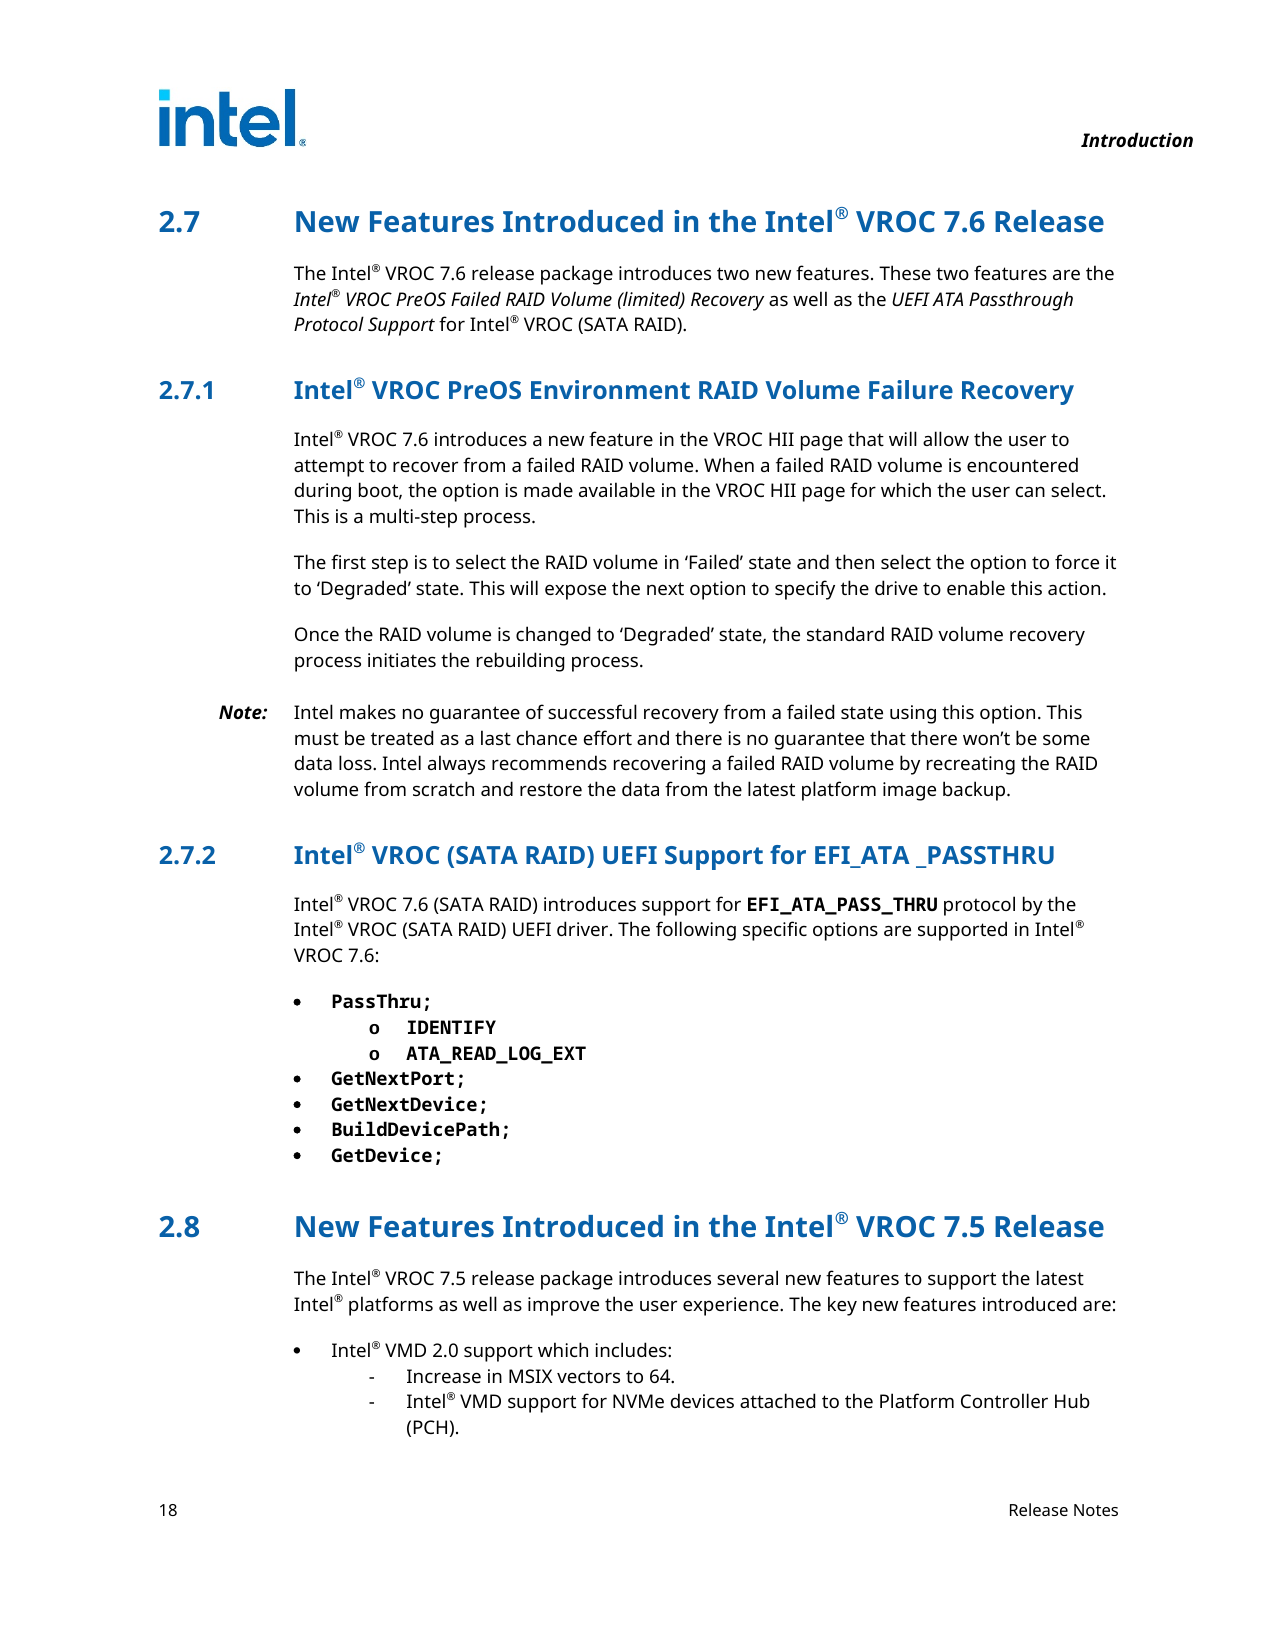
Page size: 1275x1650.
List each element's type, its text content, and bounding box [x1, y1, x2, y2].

list IDENTIFY [369, 1014, 1125, 1040]
text The Intel® VROC 7.5 release package introduces several new features to support the latest Intel® platforms as well as improve the user experience. The key new features introduced are: [294, 1266, 1125, 1317]
list BuildDevicePath; [294, 1117, 1125, 1142]
list Intel® VMD support for NVMe devices attached to the Platform Controller Hub (PCH). [369, 1388, 1125, 1439]
text The Intel® VROC 7.6 release package introduces two new features. These two features are the Intel® VROC PreOS Failed RAID Volume (limited) Recovery as well as the UEFI ATA Passthrough Protocol Support for Intel® VROC (SATA RAID). [294, 260, 1125, 337]
text The first step is to select the RAID volume in ‘Failed’ state and then select the option to force it to ‘Degraded’ state. This will expose the next option to specify the drive to enable this action. [294, 549, 1125, 601]
list Increase in MSIX vectors to 64. [369, 1363, 1125, 1388]
picture [158, 87, 307, 148]
list GetNextDevice; [294, 1091, 1125, 1117]
list Intel® VMD 2.0 support which includes: [294, 1337, 1125, 1363]
subtitle Intel® VROC PreOS Environment RAID Volume Failure Recovery [159, 374, 1125, 406]
subtitle New Features Introduced in the Intel® VROC 7.5 Release [158, 1209, 1125, 1245]
list ATA_READ_LOG_EXT [369, 1040, 1125, 1066]
subtitle New Features Introduced in the Intel® VROC 7.6 Release [158, 204, 1125, 239]
text Intel makes no guarantee of successful recovery from a failed state using this option. This must be treated as a last chance effort and there is no guarantee that there won’t be some data loss. Intel always recommends recovering a failed RAID volume by recreating the RAID volume from scratch and restore the data from the latest platform image backup. [219, 699, 1125, 802]
subtitle Intel® VROC (SATA RAID) UEFI Support for EFI_ATA _PASSTHRU [159, 839, 1125, 870]
list PassThru; [294, 988, 1125, 1014]
text Intel® VROC 7.6 (SATA RAID) introduces support for EFI_ATA_PASS_THRU protocol by the Intel® VROC (SATA RAID) UEFI driver. The following specific options are supported in Intel® VROC 7.6: [294, 891, 1125, 968]
list GetNextPort; [294, 1066, 1125, 1091]
list GetDevice; [294, 1142, 1125, 1168]
text Intel® VROC 7.6 introduces a new feature in the VROC HII page that will allow the user to attempt to recover from a failed RAID volume. When a failed RAID volume is encountered during boot, the option is made available in the VROC HII page for which the user can select. This is a multi-step process. [294, 427, 1125, 529]
text Once the RAID volume is changed to ‘Degraded’ state, the standard RAID volume recovery process initiates the rebuilding process. [294, 621, 1125, 672]
